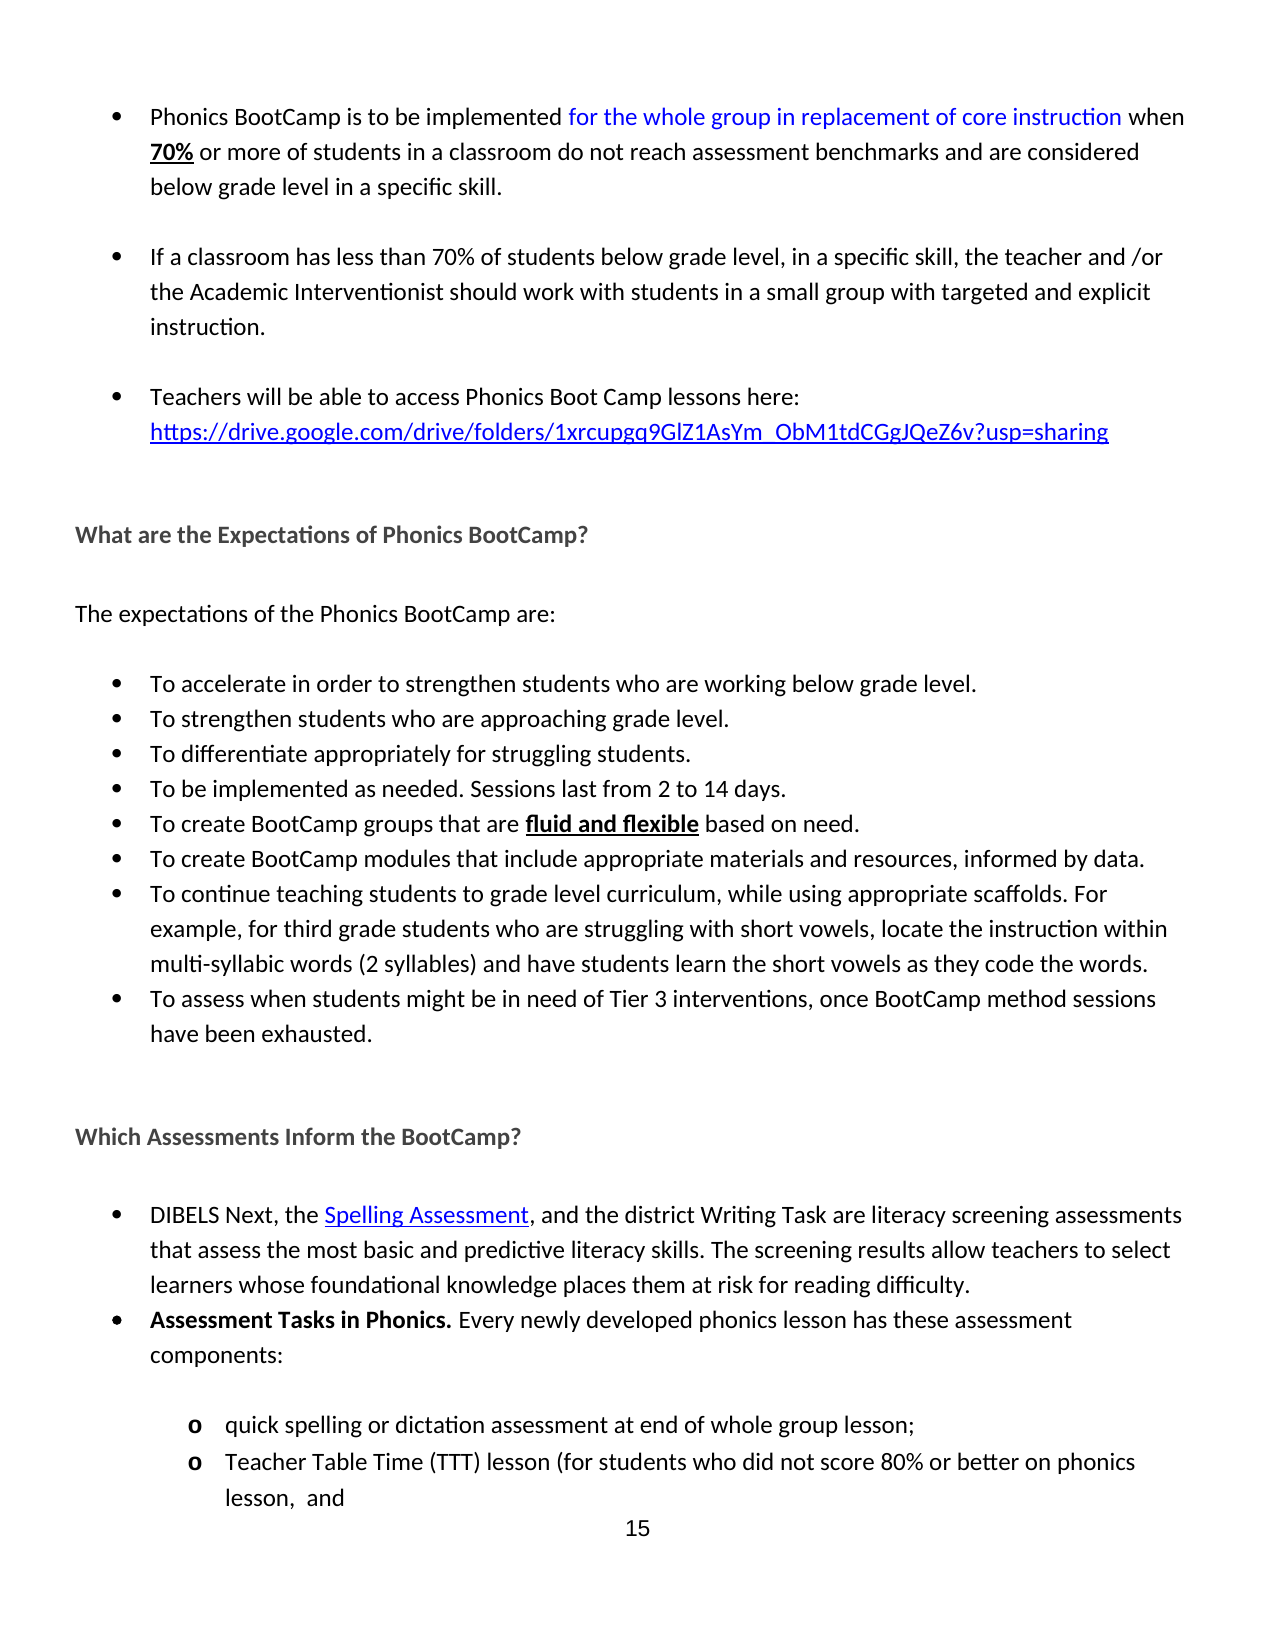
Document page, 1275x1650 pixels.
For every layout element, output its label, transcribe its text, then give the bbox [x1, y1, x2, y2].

list quick spelling or dictation assessment at end of whole group lesson; [187, 1410, 1200, 1441]
list Phonics BootCamp is to be implemented for the whole group in replacement of core instruction when 70% or more of students in a classroom do not reach assessment benchmarks and are considered below grade level in a specific skill. [112, 101, 1200, 202]
list To assess when students might be in need of Tier 3 interventions, once BootCamp method sessions have been exhausted. [112, 983, 1200, 1048]
text The expectations of the Phonics BootCamp are: [75, 598, 1200, 628]
list To differentiate appropriately for struggling students. [112, 738, 1200, 768]
subtitle What are the Expectations of Phonics BootCamp? [75, 520, 1200, 550]
list To be implemented as needed. Sessions last from 2 to 14 days. [112, 773, 1200, 803]
list If a classroom has less than 70% of students below grade level, in a specific skill, the teacher and /or the Academic Interventionist should work with students in a small group with targeted and explicit instruction. [112, 241, 1200, 342]
subtitle Which Assessments Inform the BootCamp? [75, 1121, 1200, 1152]
list To create BootCamp groups that are fluid and flexible based on need. [112, 808, 1200, 838]
list Teachers will be able to access Phonics Boot Camp lessons here: https://drive.google.com/drive/folders/1xrcupgq9GlZ1AsYm_ObM1tdCGgJQeZ6v?usp=sharing [112, 381, 1200, 447]
list To continue teaching students to grade level curriculum, while using appropriate scaffolds. For example, for third grade students who are struggling with short vowels, locate the instruction within multi-syllabic words (2 syllables) and have students learn the short vowels as they code the words. [112, 878, 1200, 978]
list DIBELS Next, the Spelling Assessment, and the district Writing Task are literacy screening assessments that assess the most basic and predictive literacy skills. The screening results allow teachers to select learners whose foundational knowledge places them at risk for reading difficulty. [112, 1200, 1200, 1300]
list Teacher Table Time (TTT) lesson (for students who did not score 80% or better on phonics lesson, and [187, 1446, 1200, 1513]
list Assessment Tasks in Phonics. Every newly developed phonics lesson has these assessment components: [112, 1305, 1200, 1370]
list To accelerate in order to strengthen students who are working below grade level. [112, 668, 1200, 698]
list To strengthen students who are approaching grade level. [112, 703, 1200, 733]
list To create BootCamp modules that include appropriate materials and resources, informed by data. [112, 843, 1200, 873]
